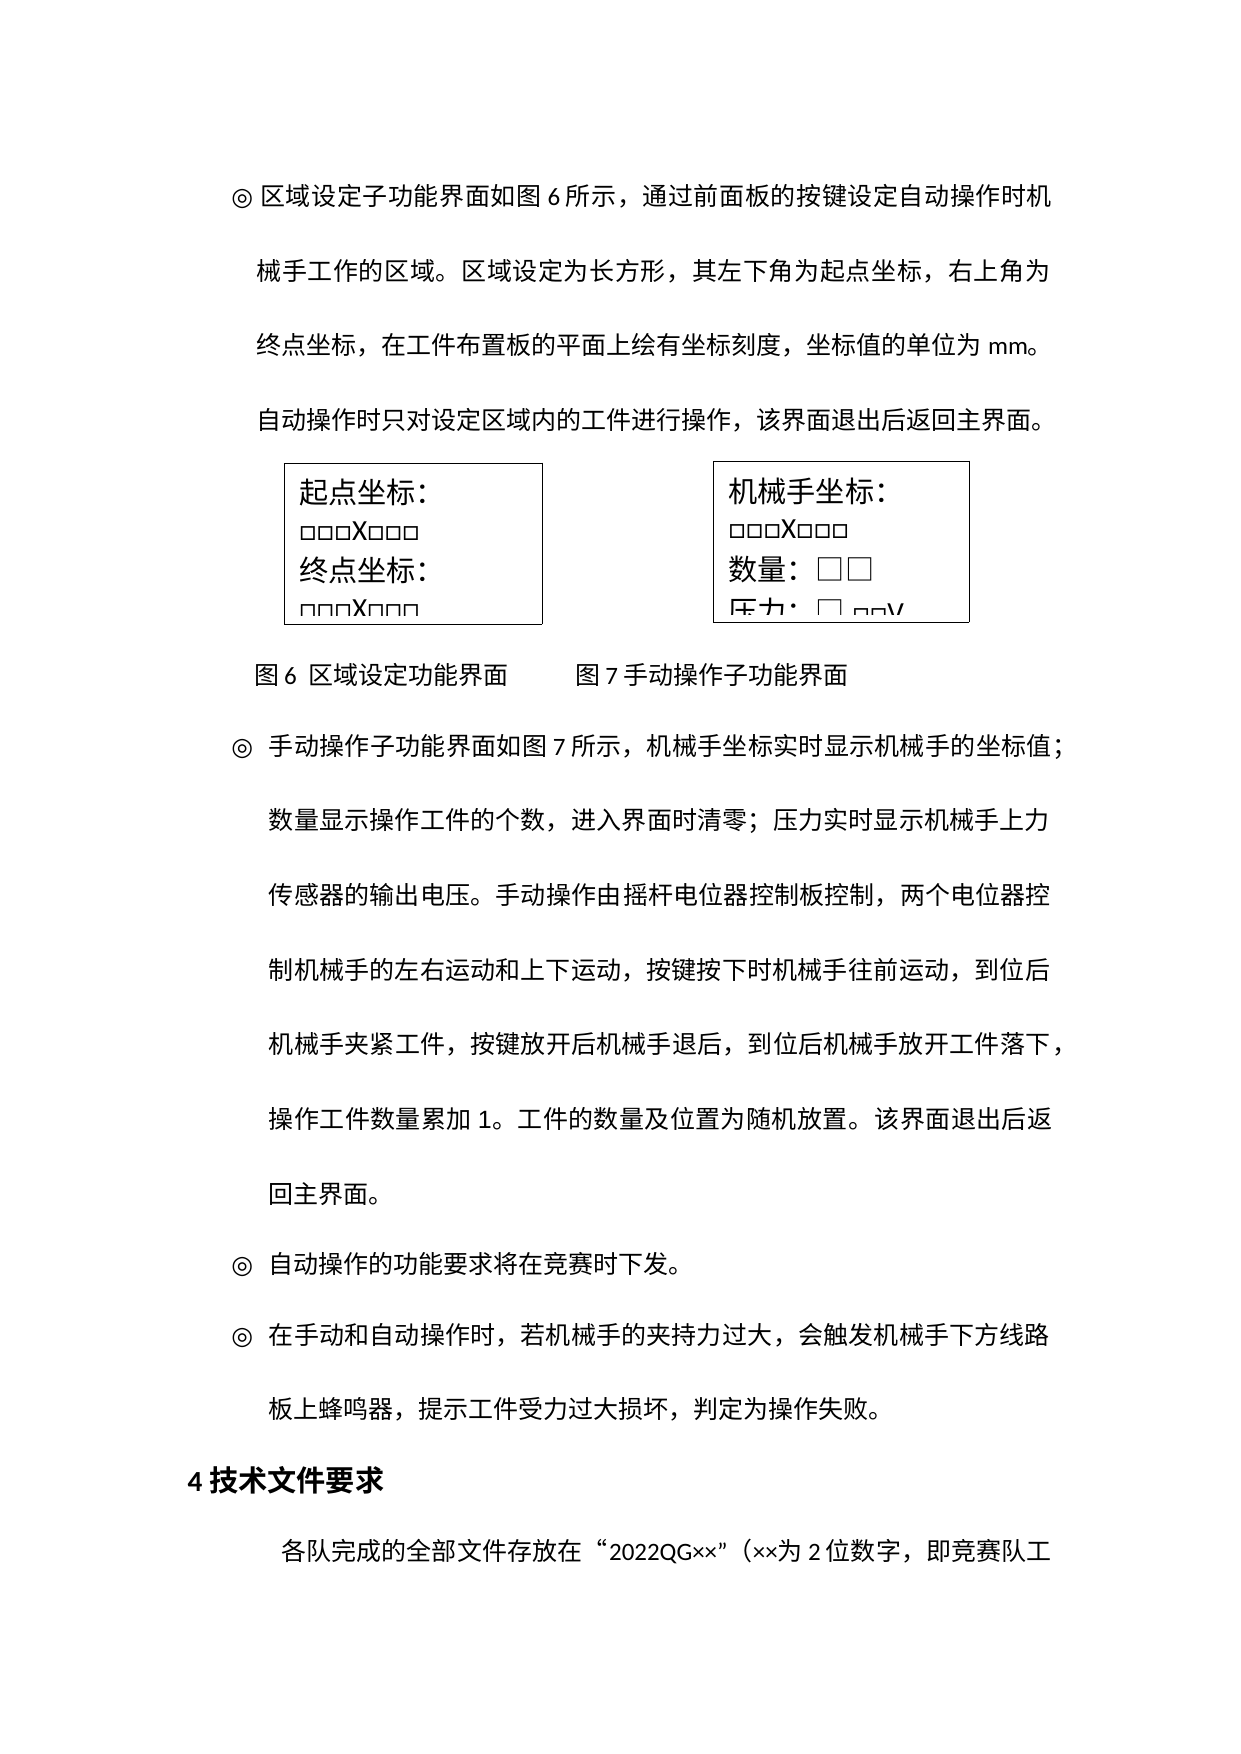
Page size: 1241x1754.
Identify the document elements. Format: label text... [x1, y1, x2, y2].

list 在手动和自动操作时，若机械手的夹持力过大，会触发机械手下方线路板上蜂鸣器，提示工件受力过大损坏，判定为操作失败。 [231, 1301, 1053, 1440]
text 图6 区域设定功能界面 图7 手动操作子功能界面 [231, 641, 1053, 706]
list 手动操作子功能界面如图7所示，机械手坐标实时显示机械手的坐标值；数量显示操作工件的个数，进入界面时清零；压力实时显示机械手上力传感器的输出电压。手动操作由摇杆电位器控制板控制，两个电位器控制机械手的左右运动和上下运动，按键按下时机械手往前运动，到位后机械手夹紧工件，按键放开后机械手退后，到位后机械手放开工件落下，操作工件数量累加1。工件的数量及位置为随机放置。该界面退出后返回主界面。 [231, 712, 1053, 1225]
text 4 技术文件要求 [187, 1446, 1053, 1511]
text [231, 1517, 1053, 1582]
list 自动操作的功能要求将在竞赛时下发。 [231, 1230, 1053, 1295]
text ◎ 区域设定子功能界面如图6所示，通过前面板的按键设定自动操作时机械手工作的区域。区域设定为长方形，其左下角为起点坐标，右上角为终点坐标，在工件布置板的平面上绘有坐标刻度，坐标值的单位为mm。自动操作时只对设定区域内的工件进行操作，该界面退出后返回主界面。 [231, 162, 1053, 451]
